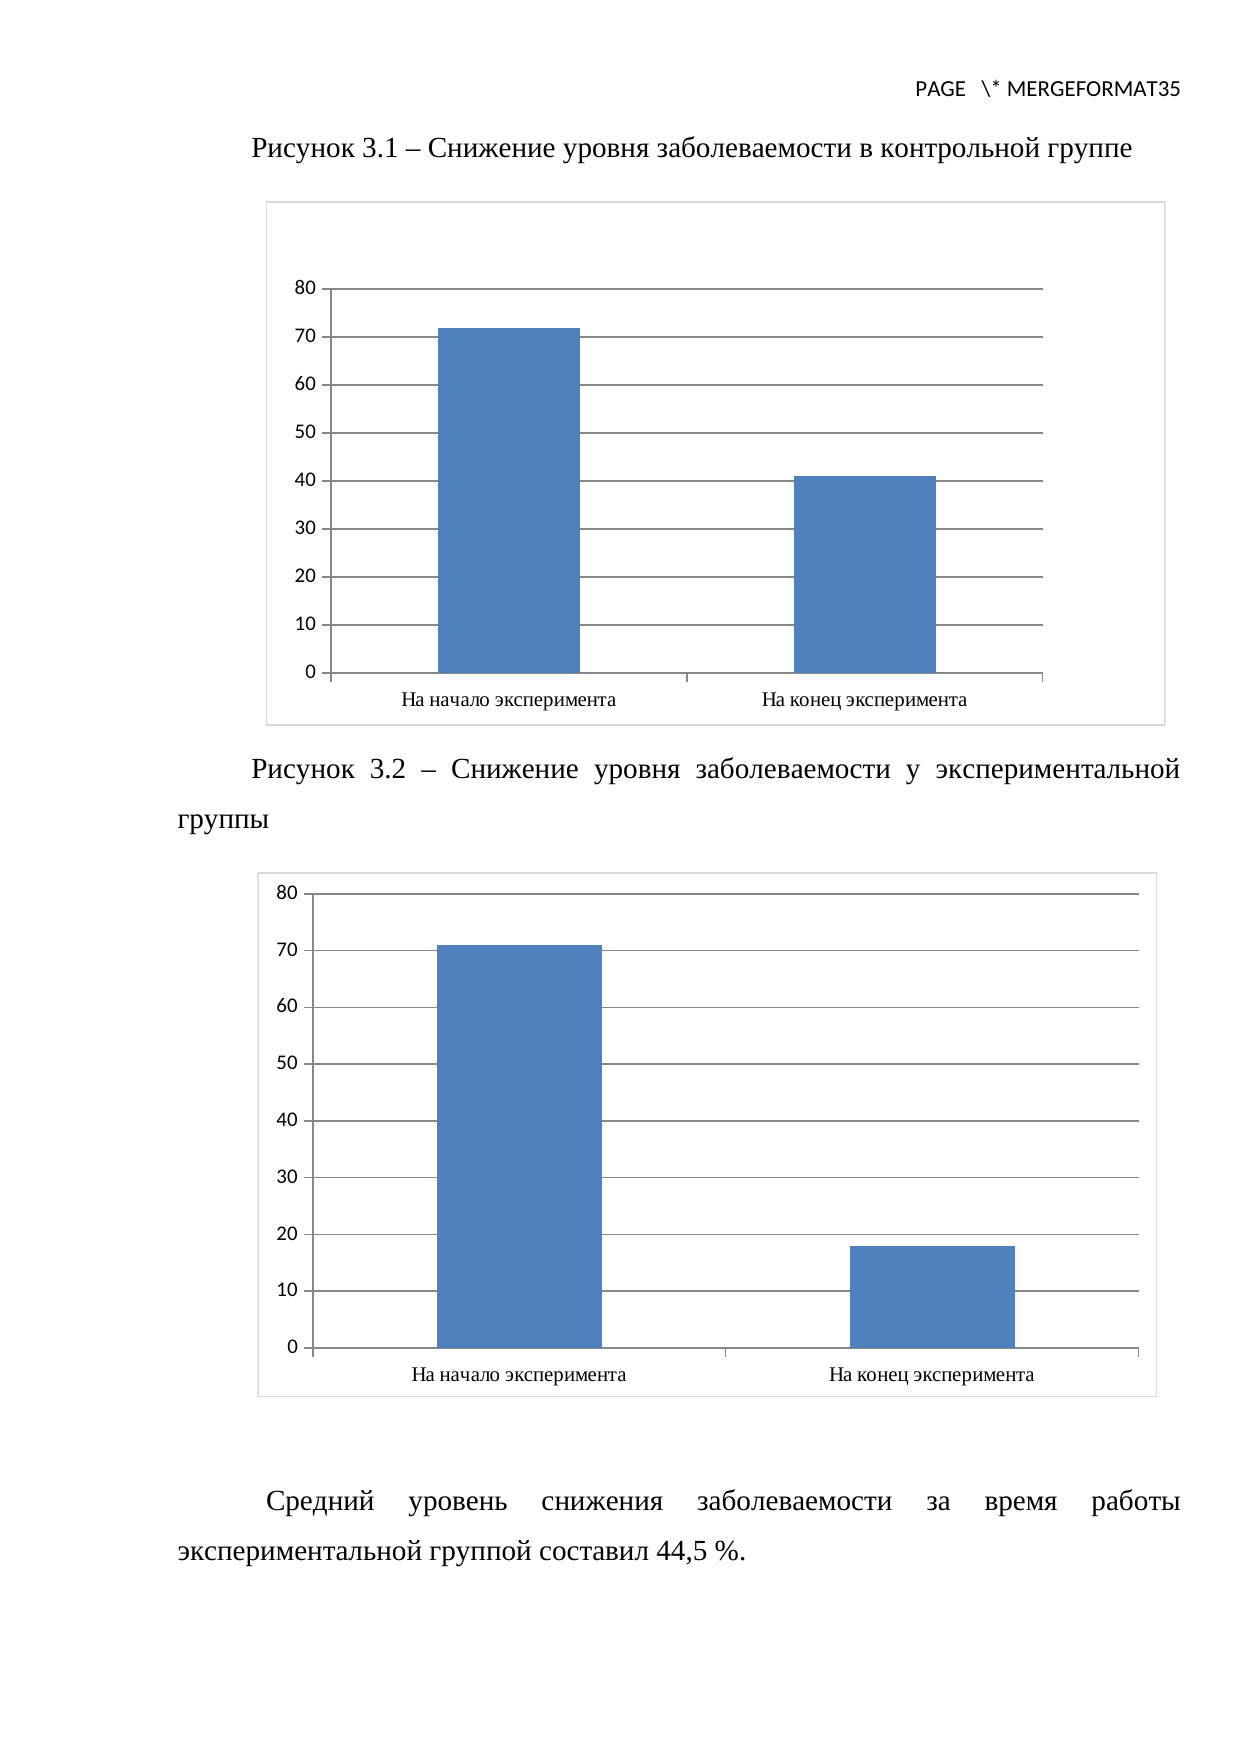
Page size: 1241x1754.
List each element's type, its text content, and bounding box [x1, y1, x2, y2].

text Средний уровень снижения заболеваемости за время работы экспериментальной группой составил 44,5 %. [177, 1483, 1181, 1567]
text Рисунок 3.2 – Снижение уровня заболеваемости у экспериментальной группы [177, 751, 1181, 835]
text Рисунок 3.1 – Снижение уровня заболеваемости в контрольной группе [177, 130, 1181, 163]
